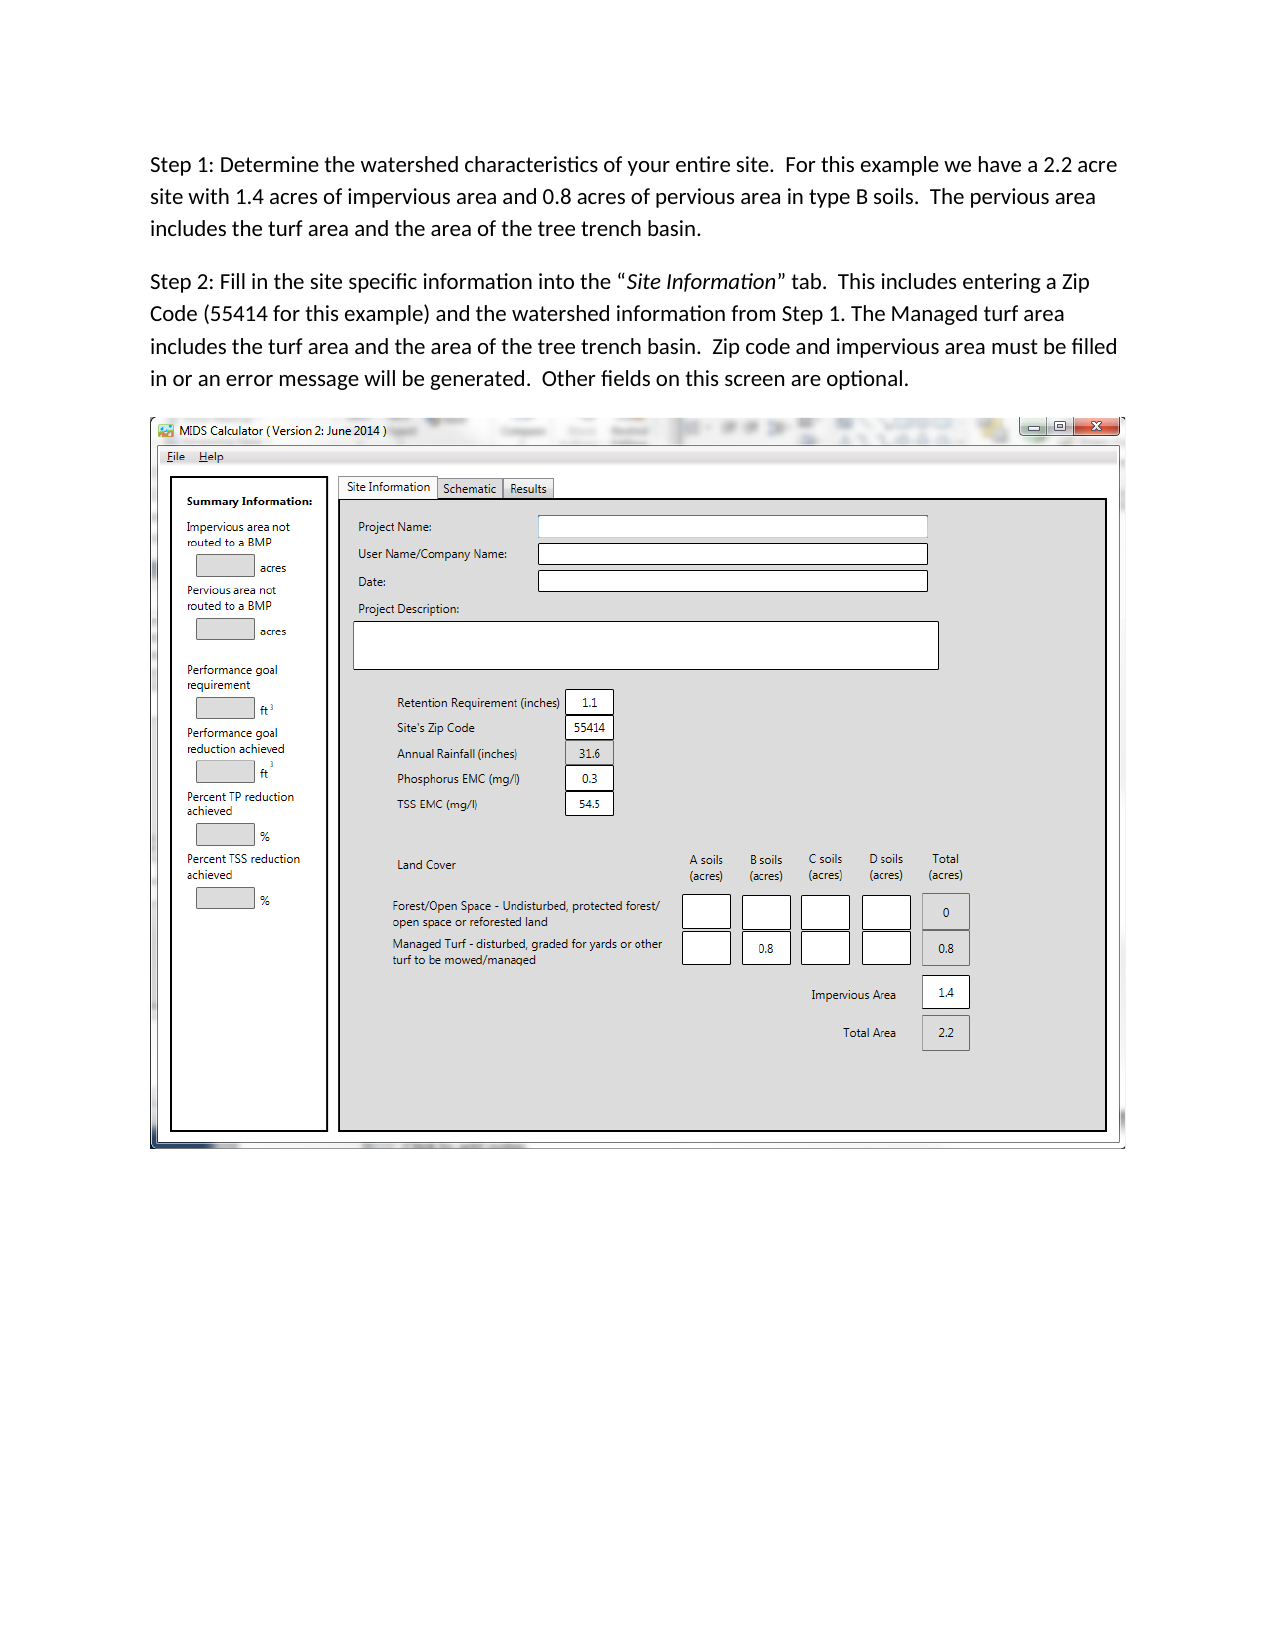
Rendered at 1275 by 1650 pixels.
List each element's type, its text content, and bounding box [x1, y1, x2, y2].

picture [150, 417, 1125, 1149]
text Step 2: Fill in the site specific information into the “Site Information” tab. This includes entering a Zip Code (55414 for this example) and the watershed information from Step 1. The Managed turf area includes the turf area and the area of the tree trench basin. Zip code and impervious area must be filled in or an error message will be generated. Other fields on this screen are optional. [150, 267, 1125, 392]
text Step 1: Determine the watershed characteristics of your entire site. For this example we have a 2.2 acre site with 1.4 acres of impervious area and 0.8 acres of pervious area in type B soils. The pervious area includes the turf area and the area of the tree trench basin. [150, 150, 1125, 242]
